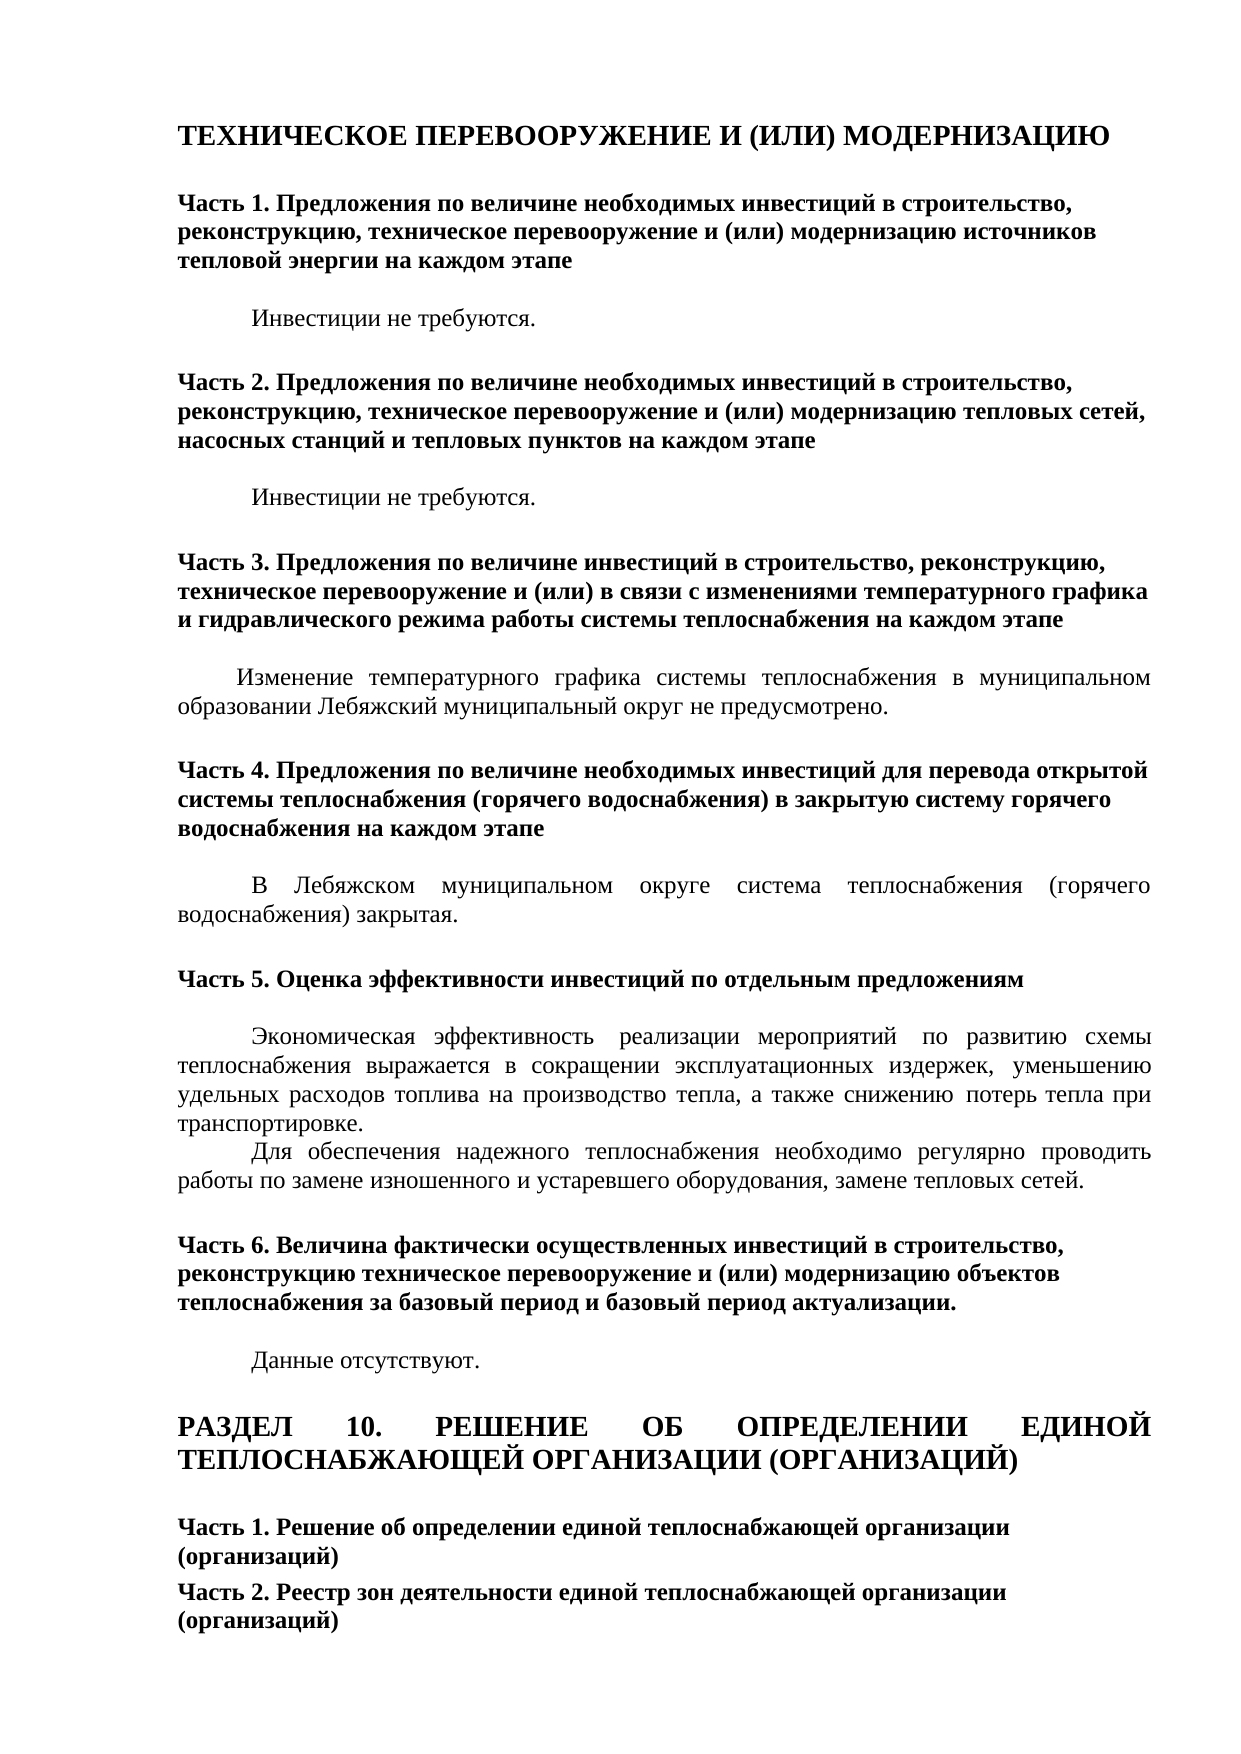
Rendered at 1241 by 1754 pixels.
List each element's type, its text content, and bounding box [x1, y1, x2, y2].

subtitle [177, 118, 1152, 152]
subtitle Часть 3. Предложения по величине инвестиций в строительство, реконструкцию, техническое перевооружение и (или) в связи с изменениями температурного графика и гидравлического режима работы системы теплоснабжения на каждом этапе [177, 547, 1152, 633]
text Данные отсутствуют. [177, 1345, 1152, 1373]
subtitle Часть 1. Решение об определении единой теплоснабжающей организации (организаций) [177, 1512, 1152, 1569]
subtitle Часть 5. Оценка эффективности инвестиций по отдельным предложениям [177, 964, 1152, 993]
text Инвестиции не требуются. [177, 303, 1152, 331]
text Инвестиции не требуются. [177, 482, 1152, 511]
text Экономическая эффективность реализации мероприятий по развитию схемы теплоснабжения выражается в сокращении эксплуатационных издержек, уменьшению удельных расходов топлива на производство тепла, а также снижению потерь тепла при транспортировке. [177, 1021, 1152, 1136]
subtitle РАЗДЕЛ 10. РЕШЕНИЕ ОБ ОПРЕДЕЛЕНИИ ЕДИНОЙ ТЕПЛОСНАБЖАЮЩЕЙ ОРГАНИЗАЦИИ (ОРГАНИЗАЦИЙ) [177, 1409, 1152, 1476]
text Изменение температурного графика системы теплоснабжения в муниципальном образовании Лебяжский муниципальный округ не предусмотрено. [177, 662, 1152, 719]
subtitle Часть 1. Предложения по величине необходимых инвестиций в строительство, реконструкцию, техническое перевооружение и (или) модернизацию источников тепловой энергии на каждом этапе [177, 188, 1152, 274]
text Для обеспечения надежного теплоснабжения необходимо регулярно проводить работы по замене изношенного и устаревшего оборудования, замене тепловых сетей. [177, 1136, 1152, 1194]
subtitle Часть 6. Величина фактически осуществленных инвестиций в строительство, реконструкцию техническое перевооружение и (или) модернизацию объектов теплоснабжения за базовый период и базовый период актуализации. [177, 1230, 1152, 1316]
subtitle Часть 4. Предложения по величине необходимых инвестиций для перевода открытой системы теплоснабжения (горячего водоснабжения) в закрытую систему горячего водоснабжения на каждом этапе [177, 755, 1152, 842]
subtitle Часть 2. Реестр зон деятельности единой теплоснабжающей организации (организаций) [177, 1577, 1152, 1634]
text В Лебяжском муниципальном округе система теплоснабжения (горячего водоснабжения) закрытая. [177, 870, 1152, 928]
subtitle Часть 2. Предложения по величине необходимых инвестиций в строительство, реконструкцию, техническое перевооружение и (или) модернизацию тепловых сетей, насосных станций и тепловых пунктов на каждом этапе [177, 367, 1152, 453]
